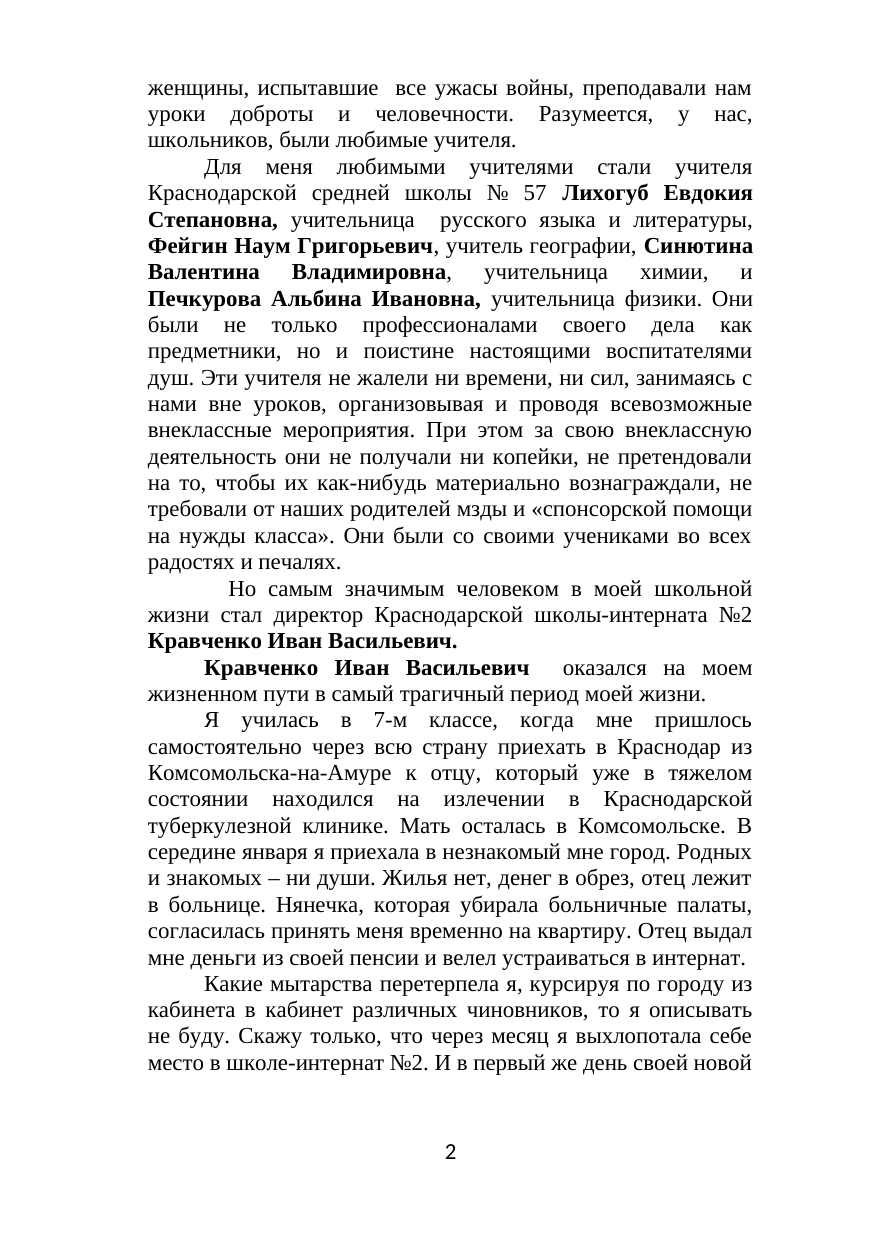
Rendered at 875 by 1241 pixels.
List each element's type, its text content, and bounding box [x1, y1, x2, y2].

text Я училась в 7-м классе, когда мне пришлось самостоятельно через всю страну приехать в Краснодар из Комсомольска-на-Амуре к отцу, который уже в тяжелом состоянии находился на излечении в Краснодарской туберкулезной клинике. Мать осталась в Комсомольске. В середине января я приехала в незнакомый мне город. Родных и знакомых – ни души. Жилья нет, денег в обрез, отец лежит в больнице. Нянечка, которая убирала больничные палаты, согласилась принять меня временно на квартиру. Отец выдал мне деньги из своей пенсии и велел устраиваться в интернат. [148, 706, 753, 970]
text Для меня любимыми учителями стали учителя Краснодарской средней школы № 57 Лихогуб Евдокия Степановна, учительница русского языка и литературы, Фейгин Наум Григорьевич, учитель географии, Синютина Валентина Владимировна, учительница химии, и Печкурова Альбина Ивановна, учительница физики. Они были не только профессионалами своего дела как предметники, но и поистине настоящими воспитателями душ. Эти учителя не жалели ни времени, ни сил, занимаясь с нами вне уроков, организовывая и проводя всевозможные внеклассные мероприятия. При этом за свою внеклассную деятельность они не получали ни копейки, не претендовали на то, чтобы их как-нибудь материально вознаграждали, не требовали от наших родителей мзды и «спонсорской помощи на нужды класса». Они были со своими учениками во всех радостях и печалях. [148, 153, 753, 574]
text Но самым значимым человеком в моей школьной жизни стал директор Краснодарской школы-интерната №2 Кравченко Иван Васильевич. [148, 574, 753, 654]
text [148, 970, 753, 1075]
text Кравченко Иван Васильевич оказался на моем жизненном пути в самый трагичный период моей жизни. [148, 654, 753, 706]
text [148, 74, 753, 153]
